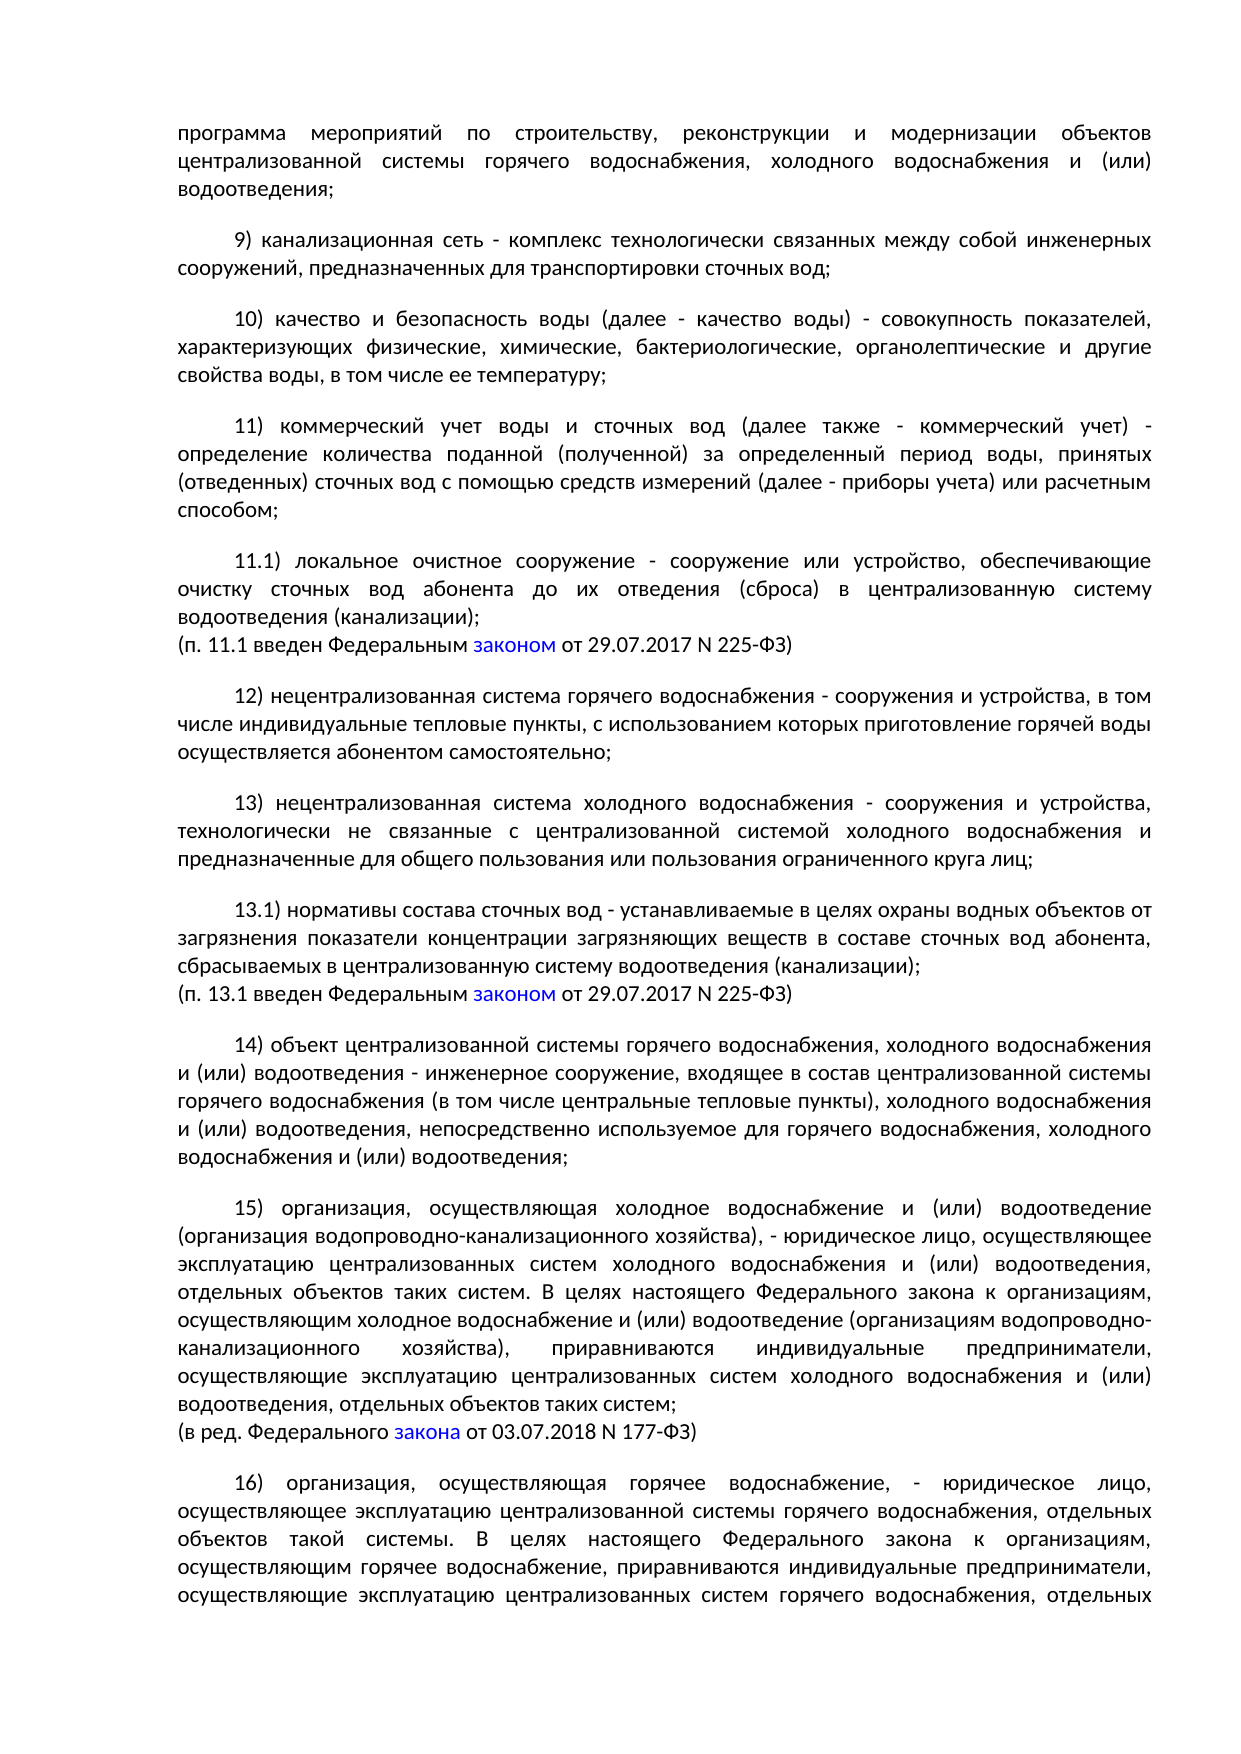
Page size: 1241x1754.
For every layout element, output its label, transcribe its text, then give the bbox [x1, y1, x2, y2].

text 12) нецентрализованная система горячего водоснабжения - сооружения и устройства, в том числе индивидуальные тепловые пункты, с использованием которых приготовление горячей воды осуществляется абонентом самостоятельно; [177, 681, 1152, 765]
text 14) объект централизованной системы горячего водоснабжения, холодного водоснабжения и (или) водоотведения - инженерное сооружение, входящее в состав централизованной системы горячего водоснабжения (в том числе центральные тепловые пункты), холодного водоснабжения и (или) водоотведения, непосредственно используемое для горячего водоснабжения, холодного водоснабжения и (или) водоотведения; [177, 1030, 1152, 1170]
text (в ред. Федерального закона от 03.07.2018 N 177-ФЗ) [177, 1417, 1152, 1445]
text (п. 13.1 введен Федеральным законом от 29.07.2017 N 225-ФЗ) [177, 979, 1152, 1007]
text 11.1) локальное очистное сооружение - сооружение или устройство, обеспечивающие очистку сточных вод абонента до их отведения (сброса) в централизованную систему водоотведения (канализации); [177, 546, 1152, 630]
text 15) организация, осуществляющая холодное водоснабжение и (или) водоотведение (организация водопроводно-канализационного хозяйства), - юридическое лицо, осуществляющее эксплуатацию централизованных систем холодного водоснабжения и (или) водоотведения, отдельных объектов таких систем. В целях настоящего Федерального закона к организациям, осуществляющим холодное водоснабжение и (или) водоотведение (организациям водопроводно-канализационного хозяйства), приравниваются индивидуальные предприниматели, осуществляющие эксплуатацию централизованных систем холодного водоснабжения и (или) водоотведения, отдельных объектов таких систем; [177, 1193, 1152, 1417]
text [177, 1468, 1152, 1608]
text 13.1) нормативы состава сточных вод - устанавливаемые в целях охраны водных объектов от загрязнения показатели концентрации загрязняющих веществ в составе сточных вод абонента, сбрасываемых в централизованную систему водоотведения (канализации); [177, 895, 1152, 979]
text 10) качество и безопасность воды (далее - качество воды) - совокупность показателей, характеризующих физические, химические, бактериологические, органолептические и другие свойства воды, в том числе ее температуру; [177, 304, 1152, 388]
text 11) коммерческий учет воды и сточных вод (далее также - коммерческий учет) - определение количества поданной (полученной) за определенный период воды, принятых (отведенных) сточных вод с помощью средств измерений (далее - приборы учета) или расчетным способом; [177, 411, 1152, 523]
text 13) нецентрализованная система холодного водоснабжения - сооружения и устройства, технологически не связанные с централизованной системой холодного водоснабжения и предназначенные для общего пользования или пользования ограниченного круга лиц; [177, 788, 1152, 872]
text (п. 11.1 введен Федеральным законом от 29.07.2017 N 225-ФЗ) [177, 630, 1152, 658]
text 9) канализационная сеть - комплекс технологически связанных между собой инженерных сооружений, предназначенных для транспортировки сточных вод; [177, 225, 1152, 281]
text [177, 118, 1152, 202]
